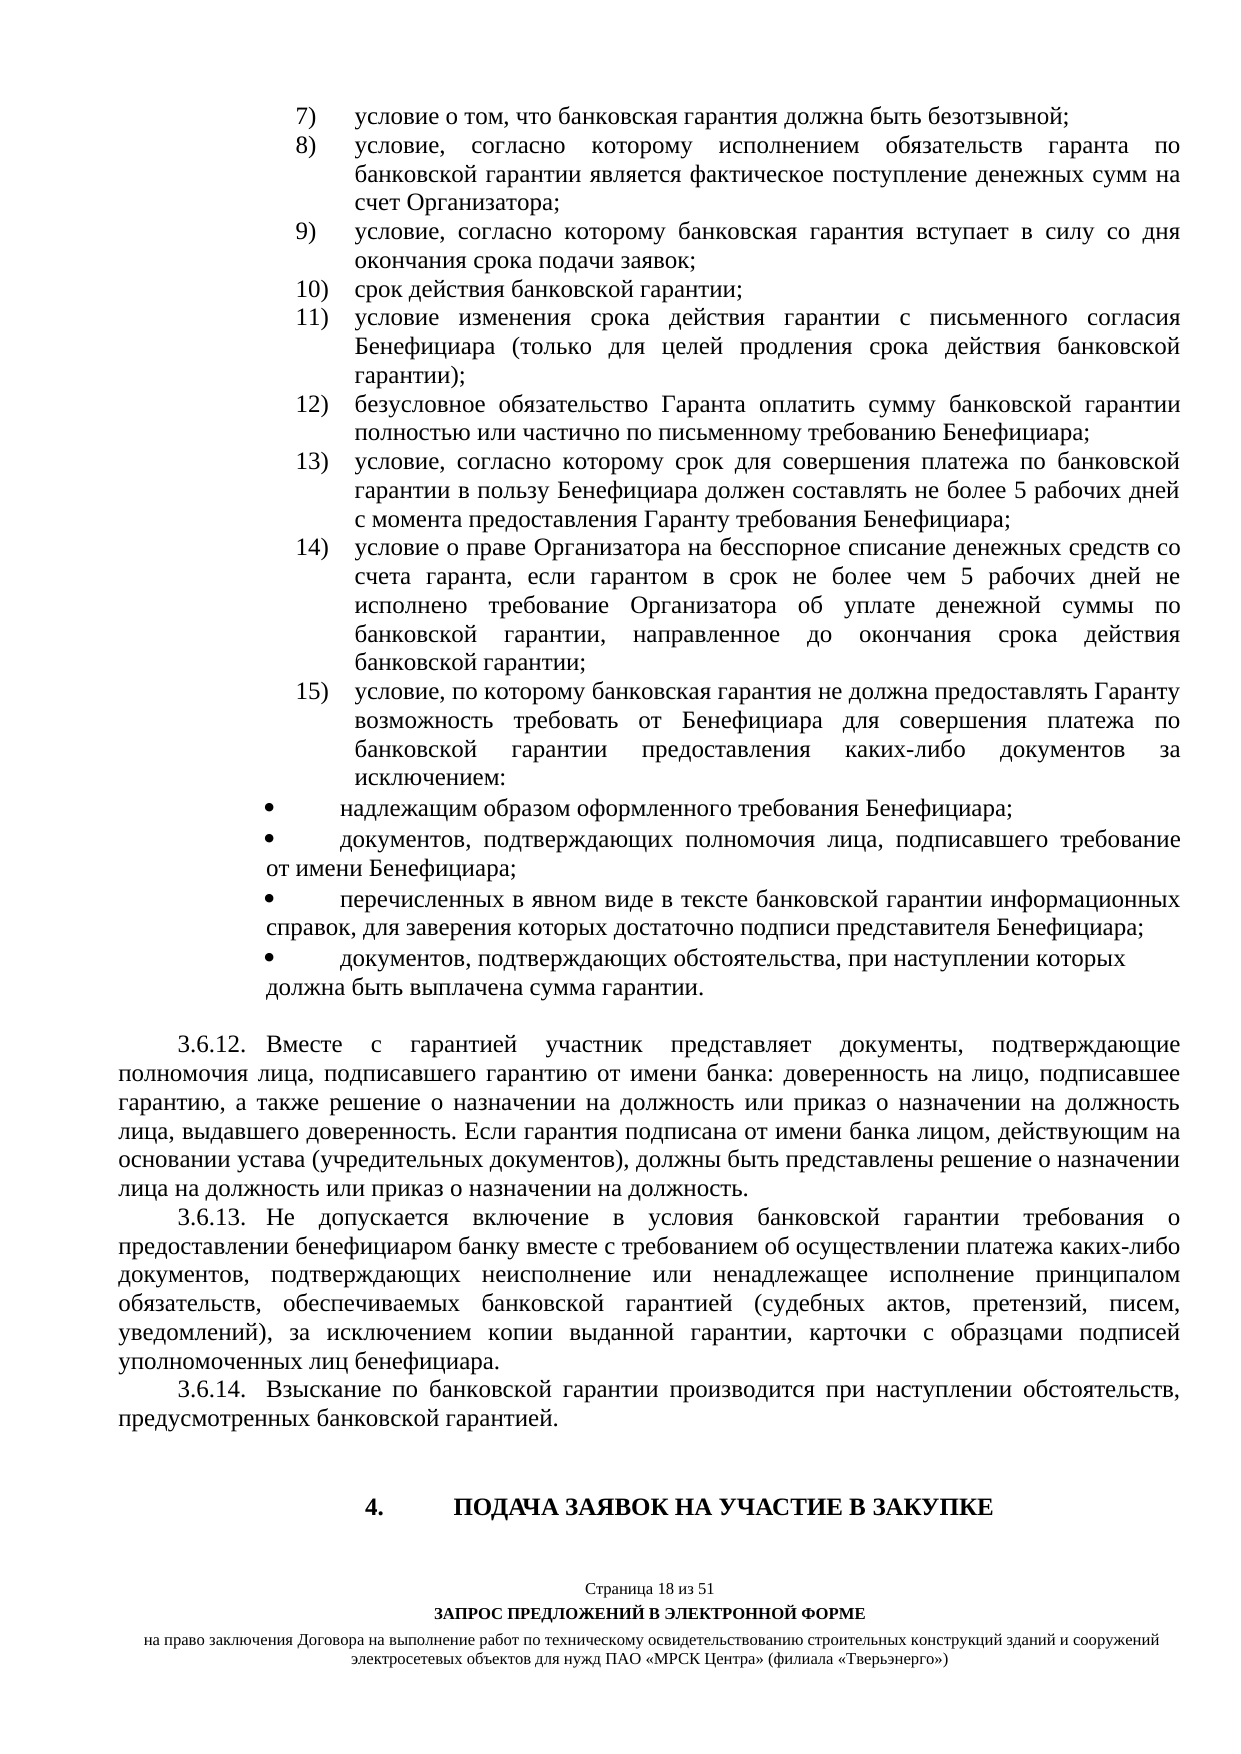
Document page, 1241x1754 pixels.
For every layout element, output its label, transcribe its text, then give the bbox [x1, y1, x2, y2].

list надлежащим образом оформленного требования Бенефициара; [265, 793, 1181, 822]
list условие, по которому банковская гарантия не должна предоставлять Гаранту возможность требовать от Бенефициара для совершения платежа по банковской гарантии предоставления каких-либо документов за исключением: [295, 676, 1181, 791]
list документов, подтверждающих полномочия лица, подписавшего требование от имени Бенефициара; [265, 824, 1181, 882]
list условие, согласно которому банковская гарантия вступает в силу со дня окончания срока подачи заявок; [295, 216, 1181, 274]
list безусловное обязательство Гаранта оплатить сумму банковской гарантии полностью или частично по письменному требованию Бенефициара; [295, 389, 1181, 446]
list условие о праве Организатора на бесспорное списание денежных средств со счета гаранта, если гарантом в срок не более чем 5 рабочих дней не исполнено требование Организатора об уплате денежной суммы по банковской гарантии, направленное до окончания срока действия банковской гарантии; [295, 532, 1181, 676]
subtitle ПОДАЧА ЗАЯВОК НА УЧАСТИЕ В ЗАКУПКЕ [118, 1492, 1181, 1521]
list перечисленных в явном виде в тексте банковской гарантии информационных справок, для заверения которых достаточно подписи представителя Бенефициара; [265, 884, 1181, 941]
list условие, согласно которому срок для совершения платежа по банковской гарантии в пользу Бенефициара должен составлять не более 5 рабочих дней с момента предоставления Гаранту требования Бенефициара; [295, 446, 1181, 532]
subtitle Не допускается включение в условия банковской гарантии требования о предоставлении бенефициаром банку вместе с требованием об осуществлении платежа каких-либо документов, подтверждающих неисполнение или ненадлежащее исполнение принципалом обязательств, обеспечиваемых банковской гарантией (судебных актов, претензий, писем, уведомлений), за исключением копии выданной гарантии, карточки с образцами подписей уполномоченных лиц бенефициара. [118, 1202, 1181, 1374]
list документов, подтверждающих обстоятельства, при наступлении которых должна быть выплачена сумма гарантии. [265, 943, 1181, 1001]
list условие о том, что банковская гарантия должна быть безотзывной; [295, 101, 1181, 130]
list условие, согласно которому исполнением обязательств гаранта по банковской гарантии является фактическое поступление денежных сумм на счет Организатора; [295, 130, 1181, 216]
subtitle Взыскание по банковской гарантии производится при наступлении обстоятельств, предусмотренных банковской гарантией. [118, 1374, 1181, 1432]
list срок действия банковской гарантии; [295, 274, 1181, 302]
subtitle Вместе с гарантией участник представляет документы, подтверждающие полномочия лица, подписавшего гарантию от имени банка: доверенность на лицо, подписавшее гарантию, а также решение о назначении на должность или приказ о назначении на должность лица, выдавшего доверенность. Если гарантия подписана от имени банка лицом, действующим на основании устава (учредительных документов), должны быть представлены решение о назначении лица на должность или приказ о назначении на должность. [118, 1029, 1181, 1202]
list условие изменения срока действия гарантии с письменного согласия Бенефициара (только для целей продления срока действия банковской гарантии); [295, 302, 1181, 389]
